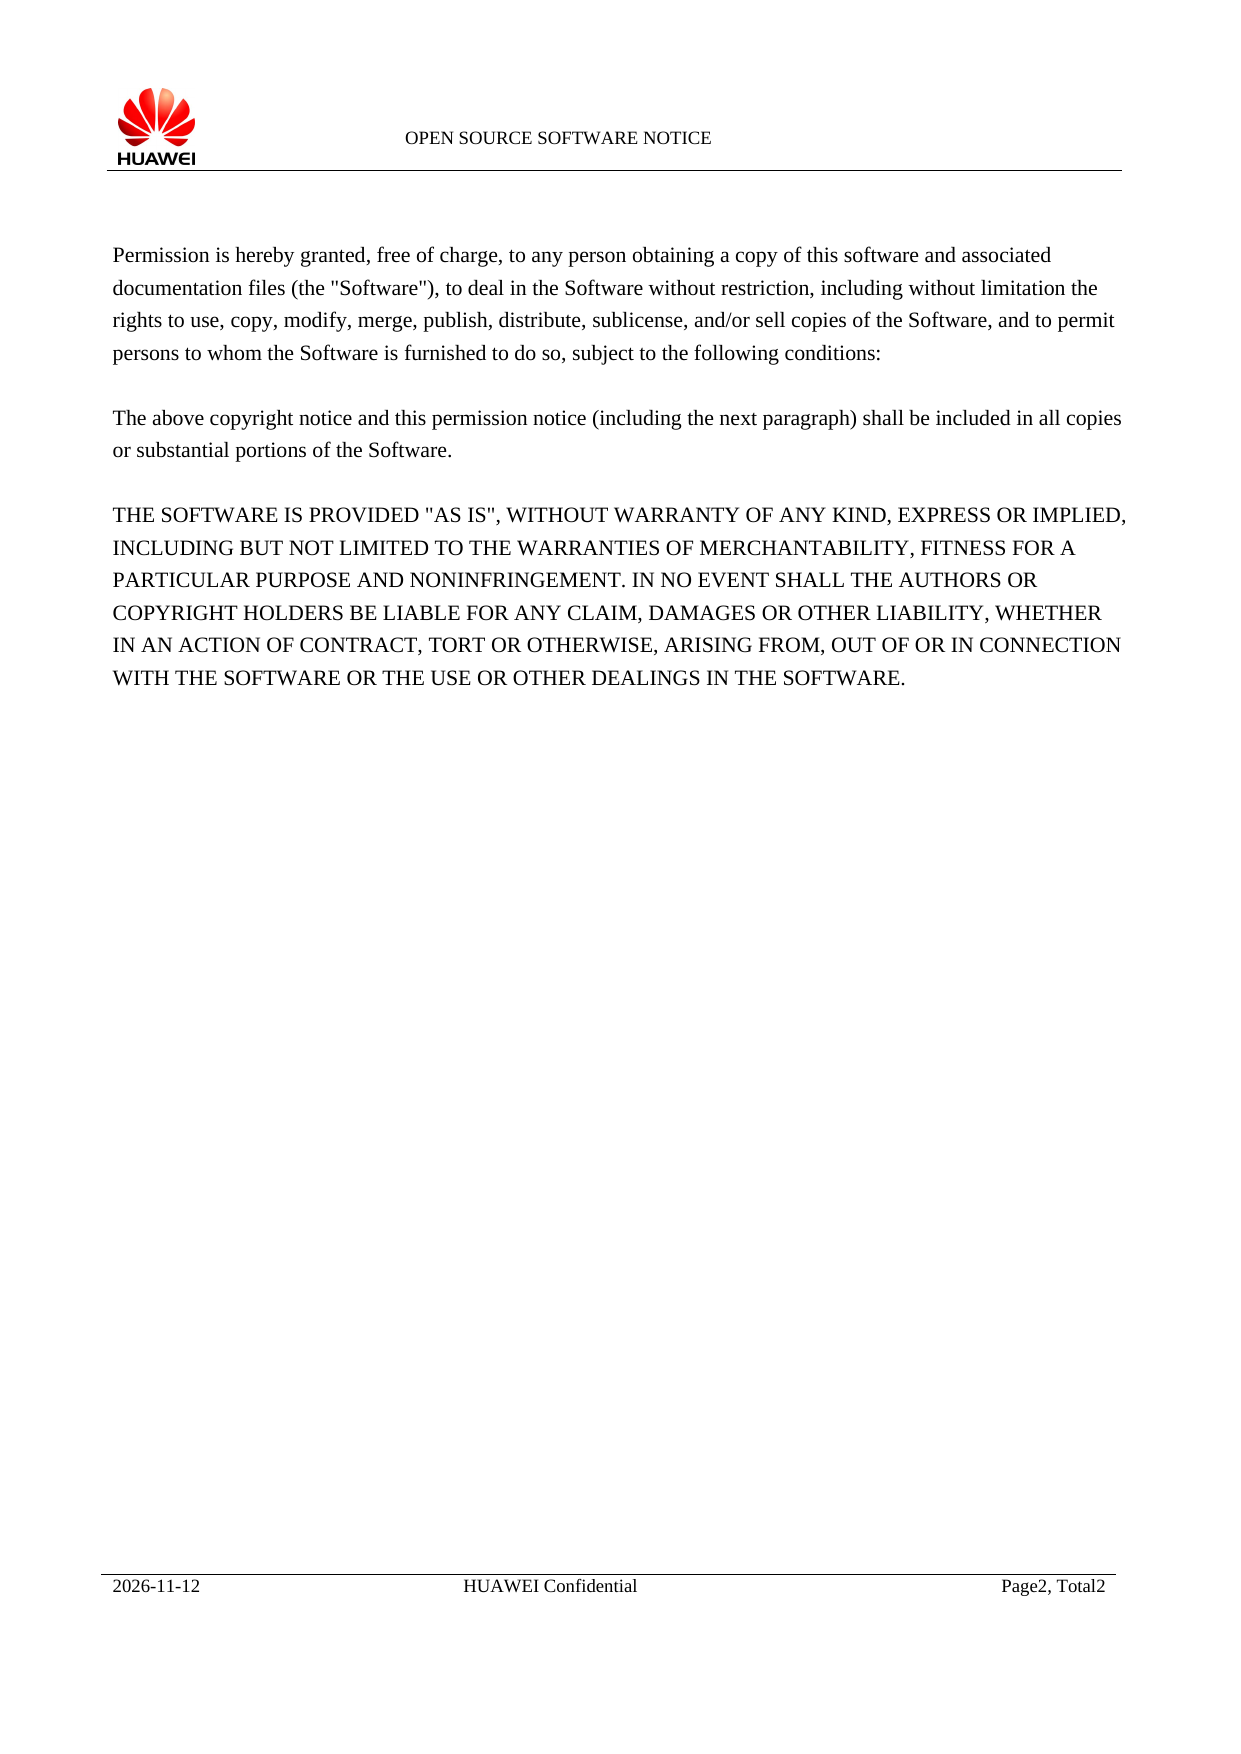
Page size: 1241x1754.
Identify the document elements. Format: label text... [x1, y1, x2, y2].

picture [118, 88, 195, 165]
